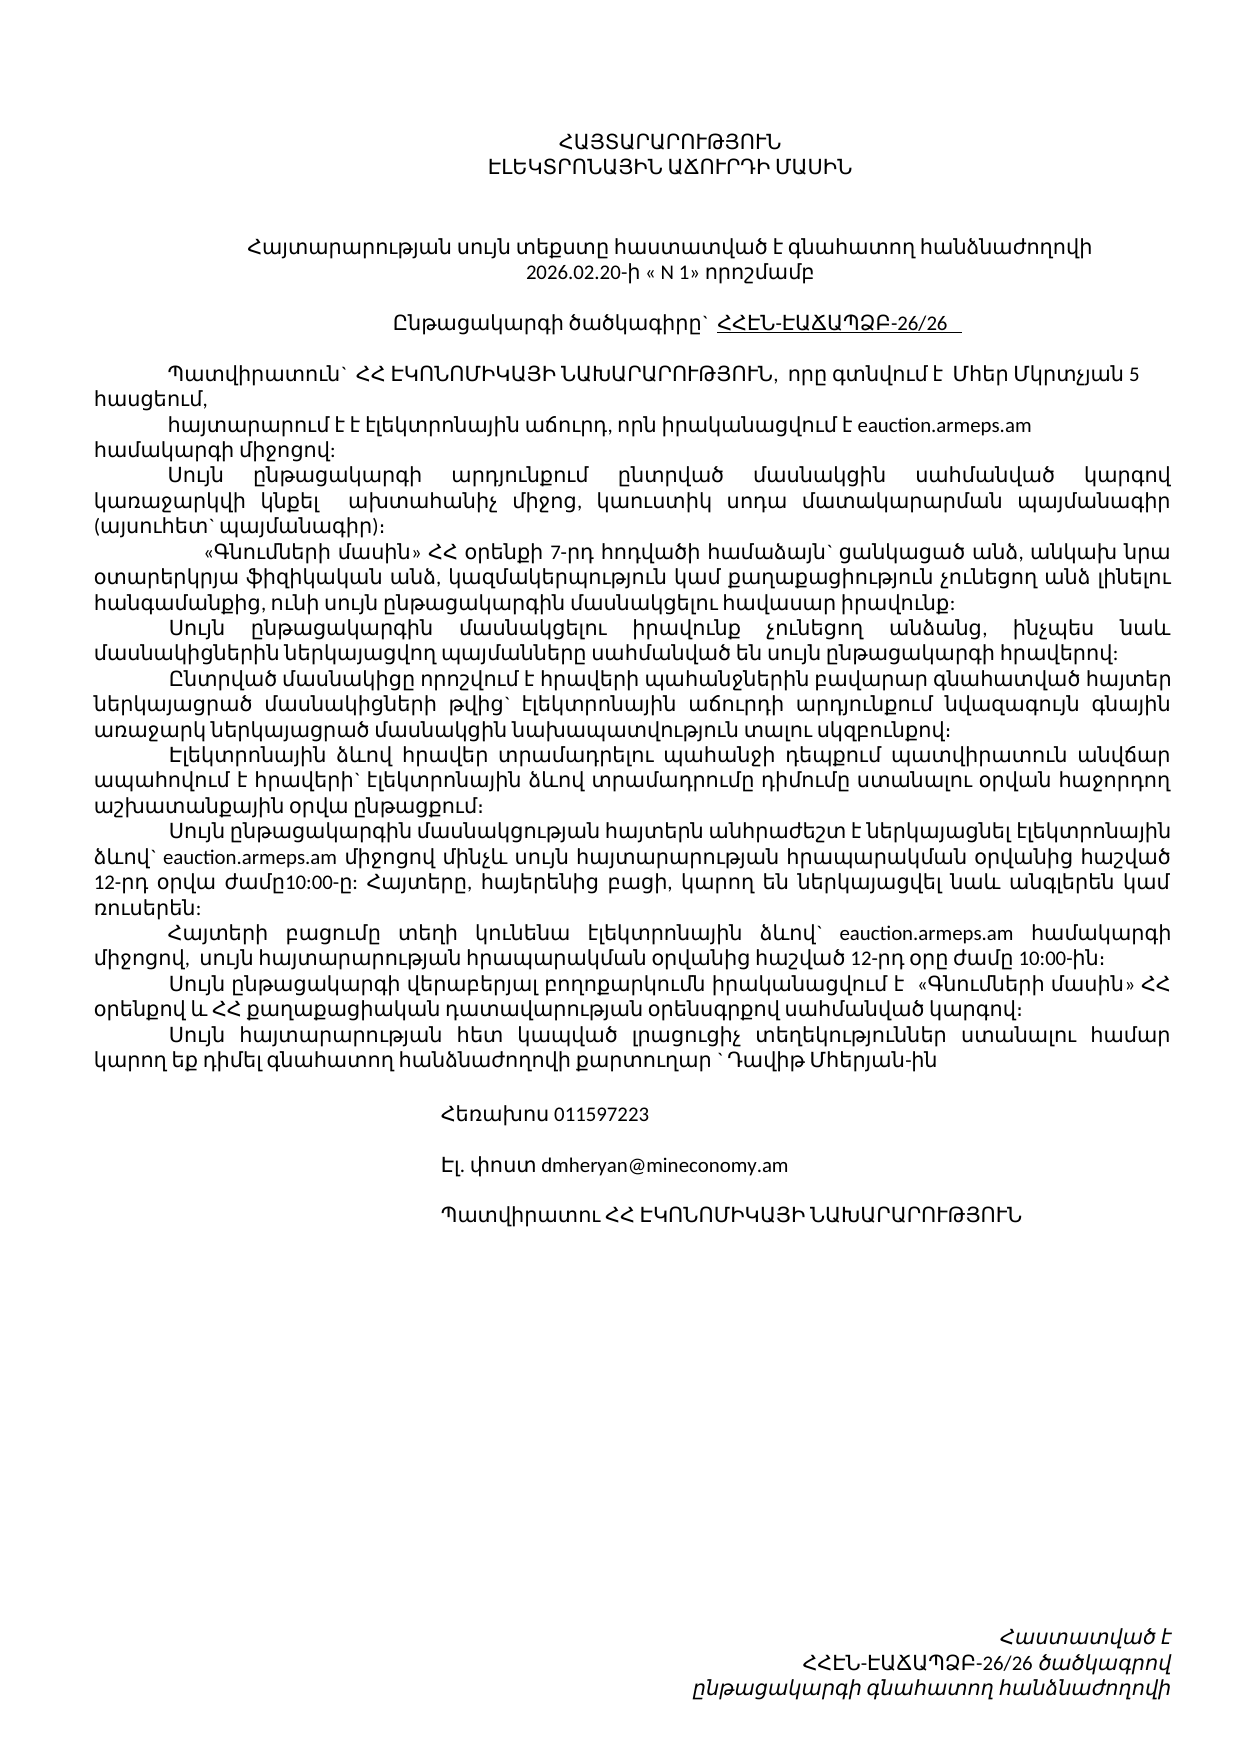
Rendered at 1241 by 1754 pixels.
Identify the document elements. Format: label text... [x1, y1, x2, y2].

text Պատվիրատու ՀՀ ԷԿՈՆՈՄԻԿԱՅԻ ՆԱԽԱՐԱՐՈՒԹՅՈՒՆ [94, 1203, 1171, 1228]
text ՀԱՅՏԱՐԱՐՈՒԹՅՈՒՆ [94, 129, 1171, 154]
text Սույն ընթացակարգին մասնակցելու իրավունք չունեցող անձանց, ինչպես նաև մասնակիցներին ներկայացվող պայմանները սահմանված են սույն ընթացակարգի հրավերով: [94, 615, 1171, 666]
text «Գնումների մասին» ՀՀ օրենքի 7-րդ հոդվածի համաձայն` ցանկացած անձ, անկախ նրա օտարերկրյա ֆիզիկական անձ, կազմակերպություն կամ քաղաքացիություն չունեցող անձ լինելու հանգամանքից, ունի սույն ընթացակարգին մասնակցելու հավասար իրավունք: [94, 539, 1171, 615]
text Ընթացակարգի ծածկագիրը` ՀՀԷՆ-ԷԱՃԱՊՁԲ-26/26 [94, 310, 1171, 336]
text ԷԼԵԿՏՐՈՆԱՅԻՆ ԱՃՈՒՐԴԻ ՄԱՍԻՆ [94, 154, 1171, 180]
text Սույն հայտարարության հետ կապված լրացուցիչ տեղեկություններ ստանալու համար կարող եք դիմել գնահատող հանձնաժողովի քարտուղար ` Դավիթ Մհերյան-ին [94, 1022, 1171, 1073]
text Պատվիրատուն` ՀՀ ԷԿՈՆՈՄԻԿԱՅԻ ՆԱԽԱՐԱՐՈՒԹՅՈՒՆ, որը գտնվում է Մհեր Մկրտչյան 5 հասցեում, [94, 361, 1171, 412]
text Հաստատված է [94, 1624, 1171, 1650]
text Էլեկտրոնային ձևով հրավեր տրամադրելու պահանջի դեպքում պատվիրատուն անվճար ապահովում է հրավերի` էլեկտրոնային ձևով տրամադրումը դիմումը ստանալու օրվան հաջորդող աշխատանքային օրվա ընթացքում։ [94, 742, 1171, 818]
text Սույն ընթացակարգի արդյունքում ընտրված մասնակցին սահմանված կարգով կառաջարկվի կնքել ախտահանիչ միջոց, կաուստիկ սոդա մատակարարման պայմանագիր (այսուհետ` պայմանագիր)։ [94, 463, 1171, 539]
text Հեռախոս 011597223 [94, 1101, 1171, 1126]
text Սույն ընթացակարգին մասնակցության հայտերն անհրաժեշտ է ներկայացնել էլեկտրոնային ձևով` eauction.armeps.am միջոցով մինչև սույն հայտարարության հրապարակման օրվանից հաշված 12-րդ օրվա ժամը10:00-ը: Հայտերը, հայերենից բացի, կարող են ներկայացվել նաև անգլերեն կամ ռուսերեն: [94, 818, 1171, 920]
text Ընտրված մասնակիցը որոշվում է հրավերի պահանջներին բավարար գնահատված հայտեր ներկայացրած մասնակիցների թվից` էլեկտրոնային աճուրդի արդյունքում նվազագույն գնային առաջարկ ներկայացրած մասնակցին նախապատվություն տալու սկզբունքով։ [94, 666, 1171, 742]
text Հայտերի բացումը տեղի կունենա էլեկտրոնային ձևով` eauction.armeps.am համակարգի միջոցով, սույն հայտարարության հրապարակման օրվանից հաշված 12-րդ օրը ժամը 10:00-ին։ [94, 920, 1171, 971]
text Հայտարարության սույն տեքստը հաստատված է գնահատող հանձնաժողովի [94, 234, 1171, 259]
text Սույն ընթացակարգի վերաբերյալ բողոքարկումն իրականացվում է «Գնումների մասին» ՀՀ օրենքով և ՀՀ քաղաքացիական դատավարության օրենսգրքով սահմանված կարգով։ [94, 971, 1171, 1022]
text ՀՀԷՆ-ԷԱՃԱՊՁԲ-26/26 ծածկագրով [94, 1650, 1171, 1675]
text հայտարարում է է էլեկտրոնային աճուրդ, որն իրականացվում է eauction.armeps.am համակարգի միջոցով: [94, 412, 1171, 463]
text Էլ. փոստ dmheryan@mineconomy.am [94, 1152, 1171, 1177]
text ընթացակարգի գնահատող հանձնաժողովի [94, 1675, 1171, 1701]
text 2026.02.20 -ի « N 1» որոշմամբ [94, 259, 1171, 285]
